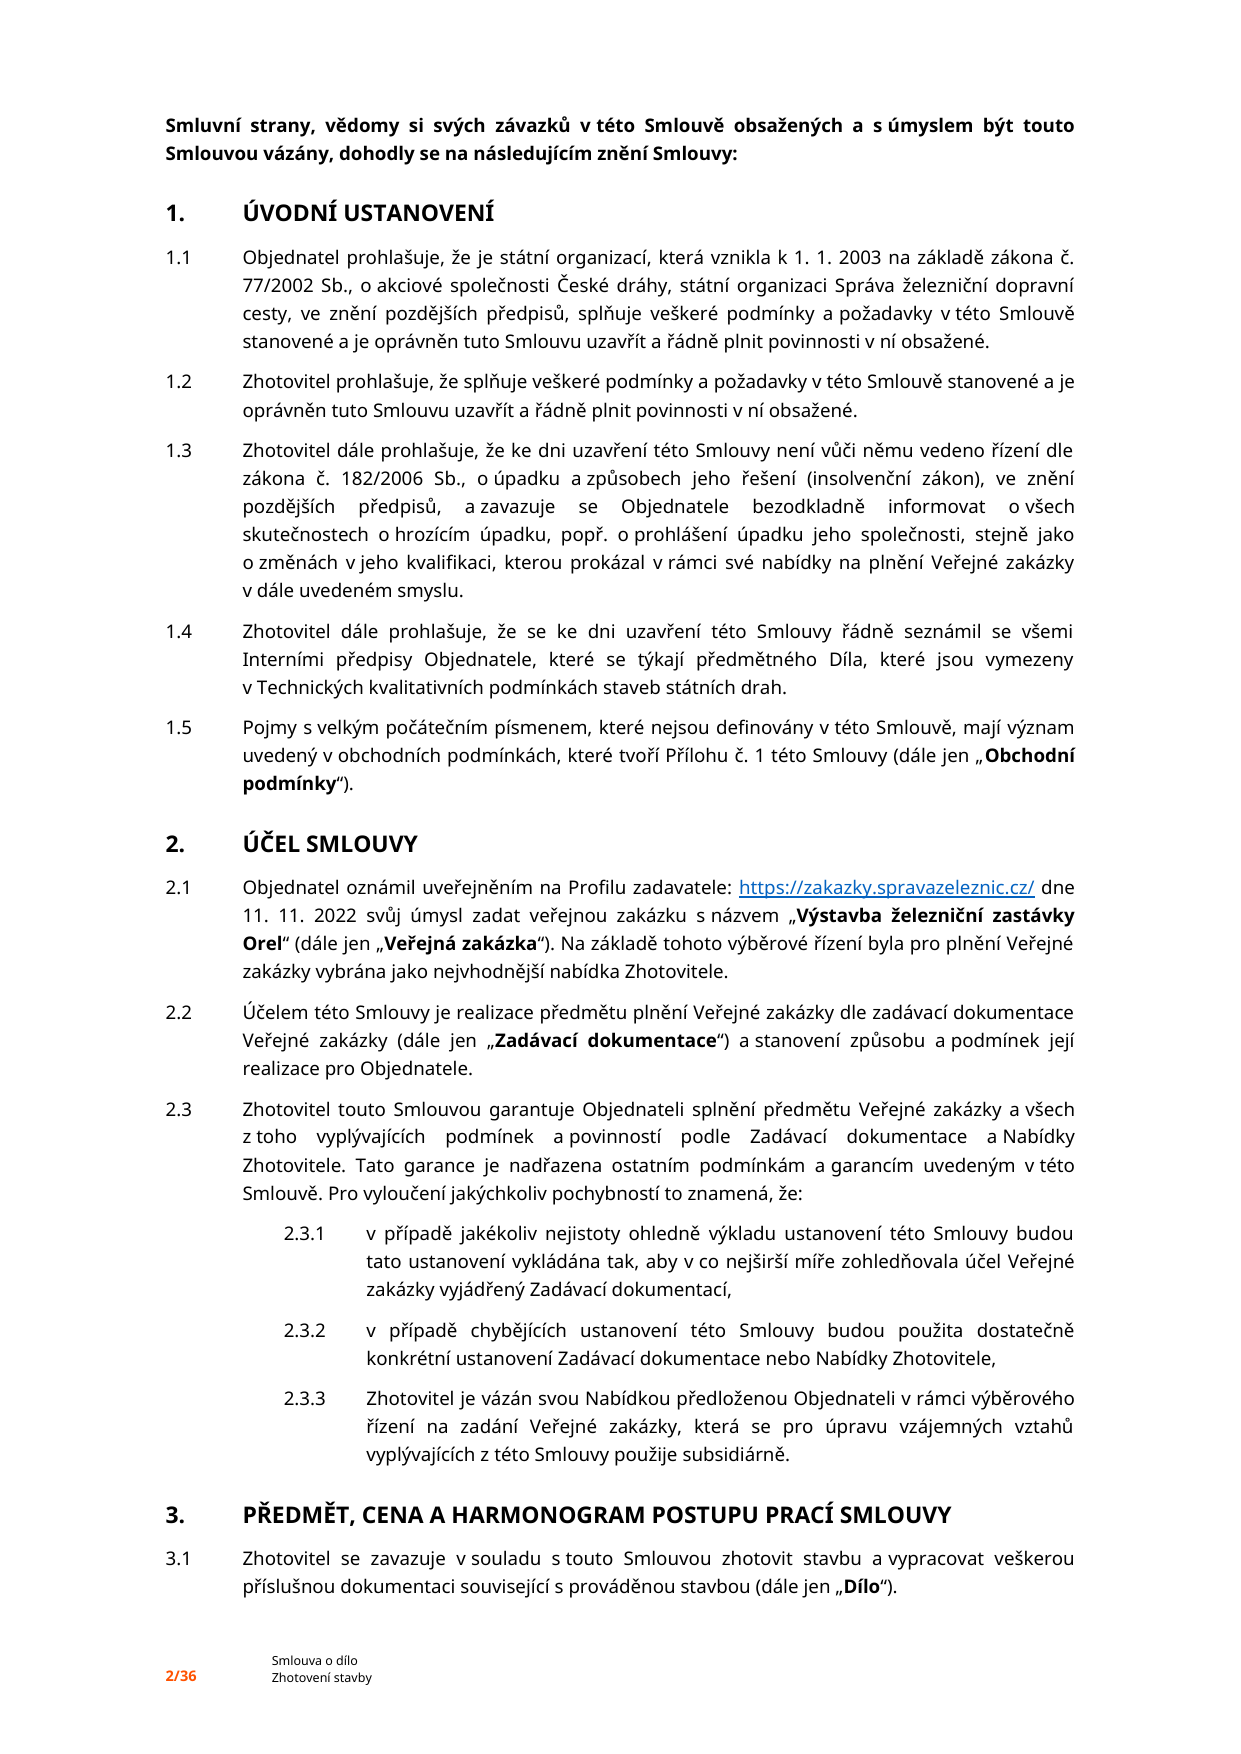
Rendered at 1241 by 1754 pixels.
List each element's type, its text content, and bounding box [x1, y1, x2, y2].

text ÚČEL SMLOUVY [165, 828, 1075, 859]
text v případě jakékoliv nejistoty ohledně výkladu ustanovení této Smlouvy budou tato ustanovení vykládána tak, aby v co nejširší míře zohledňovala účel Veřejné zakázky vyjádřený Zadávací dokumentací, [283, 1220, 1075, 1302]
text Objednatel oznámil uveřejněním na Profilu zadavatele: https://zakazky.spravazeleznic.cz/ dne 11. 11. 2022 svůj úmysl zadat veřejnou zakázku s názvem „Výstavba železniční zastávky Orel“ (dále jen „Veřejná zakázka“). Na základě tohoto výběrové řízení byla pro plnění Veřejné zakázky vybrána jako nejvhodnější nabídka Zhotovitele. [165, 875, 1075, 984]
text Zhotovitel dále prohlašuje, že se ke dni uzavření této Smlouvy řádně seznámil se všemi Interními předpisy Objednatele, které se týkají předmětného Díla, které jsou vymezeny v Technických kvalitativních podmínkách staveb státních drah. [165, 618, 1075, 699]
text ÚVODNÍ USTANOVENÍ [165, 197, 1075, 229]
text Zhotovitel touto Smlouvou garantuje Objednateli splnění předmětu Veřejné zakázky a všech z toho vyplývajících podmínek a povinností podle Zadávací dokumentace a Nabídky Zhotovitele. Tato garance je nadřazena ostatním podmínkám a garancím uvedeným v této Smlouvě. Pro vyloučení jakýchkoliv pochybností to znamená, že: [165, 1096, 1075, 1205]
text v případě chybějících ustanovení této Smlouvy budou použita dostatečně konkrétní ustanovení Zadávací dokumentace nebo Nabídky Zhotovitele, [283, 1317, 1075, 1371]
text Zhotovitel prohlašuje, že splňuje veškeré podmínky a požadavky v této Smlouvě stanovené a je oprávněn tuto Smlouvu uzavřít a řádně plnit povinnosti v ní obsažené. [165, 369, 1075, 422]
text Zhotovitel se zavazuje v souladu s touto Smlouvou zhotovit stavbu a vypracovat veškerou příslušnou dokumentaci související s prováděnou stavbou (dále jen „Dílo“). [165, 1546, 1075, 1599]
text Účelem této Smlouvy je realizace předmětu plnění Veřejné zakázky dle zadávací dokumentace Veřejné zakázky (dále jen „Zadávací dokumentace“) a stanovení způsobu a podmínek její realizace pro Objednatele. [165, 999, 1075, 1081]
text Smluvní strany, vědomy si svých závazků v této Smlouvě obsažených a s úmyslem být touto Smlouvou vázány, dohodly se na následujícím znění Smlouvy: [165, 112, 1075, 166]
text Objednatel prohlašuje, že je státní organizací, která vznikla k 1. 1. 2003 na základě zákona č. 77/2002 Sb., o akciové společnosti České dráhy, státní organizaci Správa železniční dopravní cesty, ve znění pozdějších předpisů, splňuje veškeré podmínky a požadavky v této Smlouvě stanovené a je oprávněn tuto Smlouvu uzavřít a řádně plnit povinnosti v ní obsažené. [165, 244, 1075, 354]
text Zhotovitel dále prohlašuje, že ke dni uzavření této Smlouvy není vůči němu vedeno řízení dle zákona č. 182/2006 Sb., o úpadku a způsobech jeho řešení (insolvenční zákon), ve znění pozdějších předpisů, a zavazuje se Objednatele bezodkladně informovat o všech skutečnostech o hrozícím úpadku, popř. o prohlášení úpadku jeho společnosti, stejně jako o změnách v jeho kvalifikaci, kterou prokázal v rámci své nabídky na plnění Veřejné zakázky v dále uvedeném smyslu. [165, 437, 1075, 603]
text Pojmy s velkým počátečním písmenem, které nejsou definovány v této Smlouvě, mají význam uvedený v obchodních podmínkách, které tvoří Přílohu č. 1 této Smlouvy (dále jen „Obchodní podmínky“). [165, 714, 1075, 796]
text PŘEDMĚT, CENA A HARMONOGRAM POSTUPU PRACÍ SMLOUVY [165, 1499, 1075, 1530]
text Zhotovitel je vázán svou Nabídkou předloženou Objednateli v rámci výběrového řízení na zadání Veřejné zakázky, která se pro úpravu vzájemných vztahů vyplývajících z této Smlouvy použije subsidiárně. [283, 1386, 1075, 1467]
